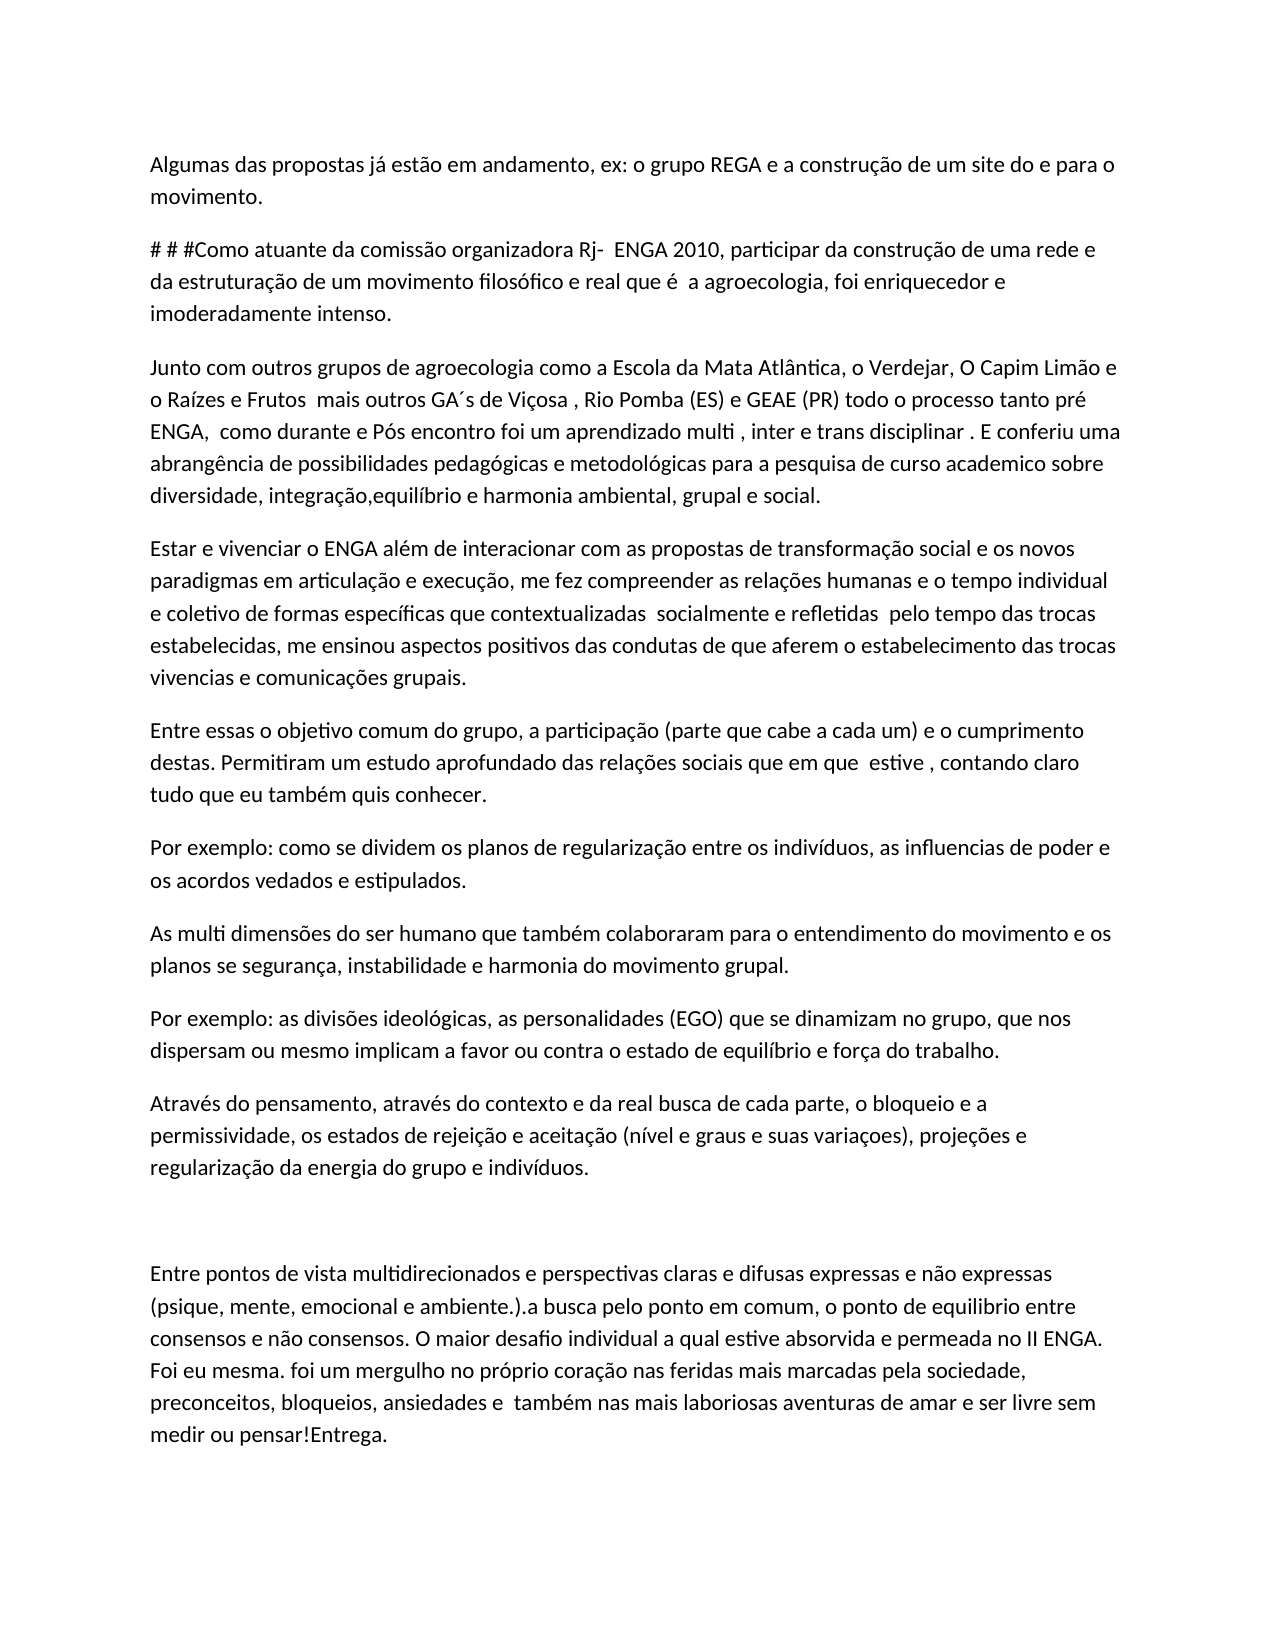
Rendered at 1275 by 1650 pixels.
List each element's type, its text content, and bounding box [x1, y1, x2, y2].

text Por exemplo: como se dividem os planos de regularização entre os indivíduos, as influencias de poder e os acordos vedados e estipulados. [150, 833, 1125, 894]
text Por exemplo: as divisões ideológicas, as personalidades (EGO) que se dinamizam no grupo, que nos dispersam ou mesmo implicam a favor ou contra o estado de equilíbrio e força do trabalho. [150, 1004, 1125, 1064]
text Estar e vivenciar o ENGA além de interacionar com as propostas de transformação social e os novos paradigmas em articulação e execução, me fez compreender as relações humanas e o tempo individual e coletivo de formas específicas que contextualizadas socialmente e refletidas pelo tempo das trocas estabelecidas, me ensinou aspectos positivos das condutas de que aferem o estabelecimento das trocas vivencias e comunicações grupais. [150, 534, 1125, 691]
text Através do pensamento, através do contexto e da real busca de cada parte, o bloqueio e a permissividade, os estados de rejeição e aceitação (nível e graus e suas variaçoes), projeções e regularização da energia do grupo e indivíduos. [150, 1089, 1125, 1182]
text As multi dimensões do ser humano que também colaboraram para o entendimento do movimento e os planos se segurança, instabilidade e harmonia do movimento grupal. [150, 919, 1125, 979]
text # # #Como atuante da comissão organizadora Rj- ENGA 2010, participar da construção de uma rede e da estruturação de um movimento filosófico e real que é a agroecologia, foi enriquecedor e imoderadamente intenso. [150, 235, 1125, 328]
text Algumas das propostas já estão em andamento, ex: o grupo REGA e a construção de um site do e para o movimento. [150, 150, 1125, 210]
text Entre essas o objetivo comum do grupo, a participação (parte que cabe a cada um) e o cumprimento destas. Permitiram um estudo aprofundado das relações sociais que em que estive , contando claro tudo que eu também quis conhecer. [150, 716, 1125, 808]
text Junto com outros grupos de agroecologia como a Escola da Mata Atlântica, o Verdejar, O Capim Limão e o Raízes e Frutos mais outros GA´s de Viçosa , Rio Pomba (ES) e GEAE (PR) todo o processo tanto pré ENGA, como durante e Pós encontro foi um aprendizado multi , inter e trans disciplinar . E conferiu uma abrangência de possibilidades pedagógicas e metodológicas para a pesquisa de curso academico sobre diversidade, integração,equilíbrio e harmonia ambiental, grupal e social. [150, 353, 1125, 509]
text Entre pontos de vista multidirecionados e perspectivas claras e difusas expressas e não expressas (psique, mente, emocional e ambiente.).a busca pelo ponto em comum, o ponto de equilibrio entre consensos e não consensos. O maior desafio individual a qual estive absorvida e permeada no II ENGA. Foi eu mesma. foi um mergulho no próprio coração nas feridas mais marcadas pela sociedade, preconceitos, bloqueios, ansiedades e também nas mais laboriosas aventuras de amar e ser livre sem medir ou pensar!Entrega. [150, 1259, 1125, 1448]
